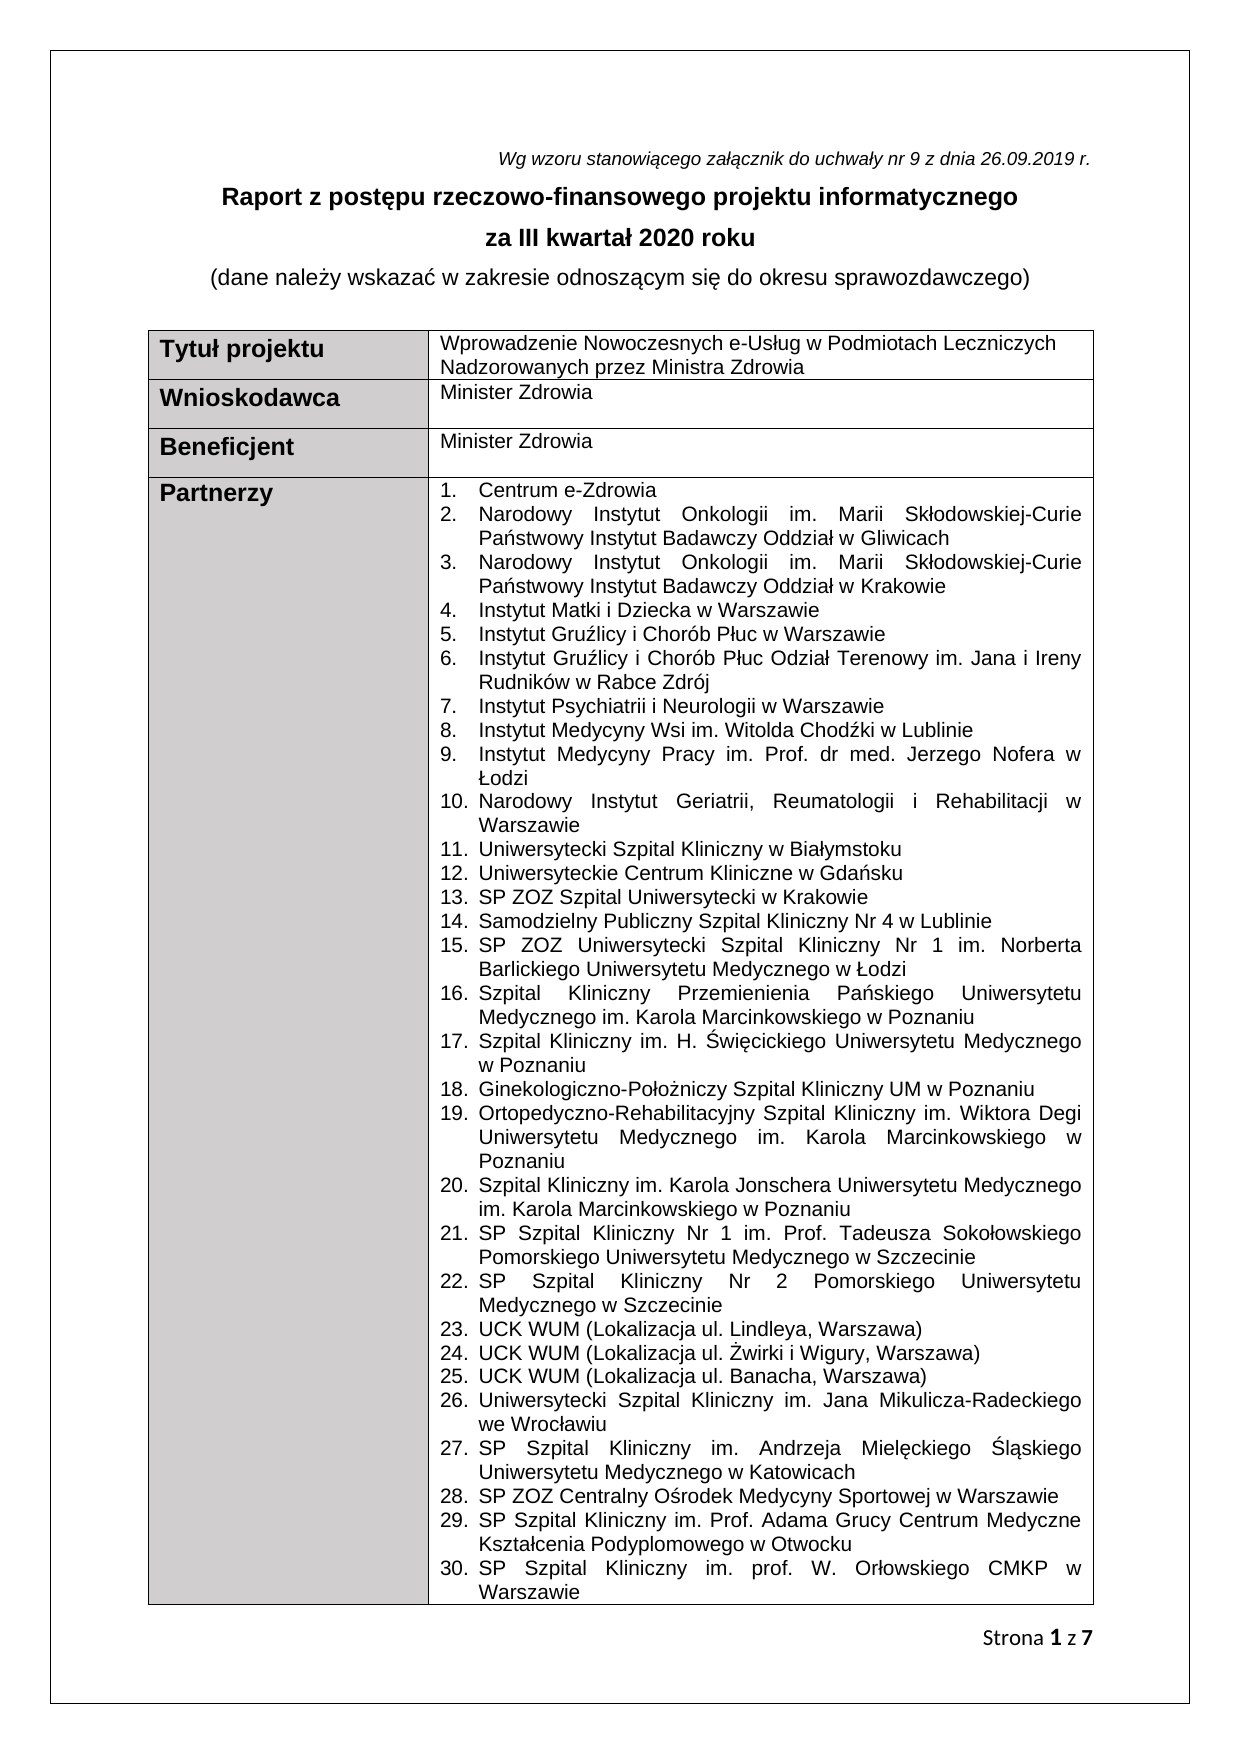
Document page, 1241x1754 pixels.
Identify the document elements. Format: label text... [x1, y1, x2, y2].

table_header Tytuł projektu [149, 331, 428, 379]
table_cell Minister Zdrowia [429, 380, 1093, 428]
subtitle za III kwartał 2020 roku [148, 223, 1093, 252]
table_cell Partnerzy [149, 478, 428, 1604]
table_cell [429, 478, 1093, 1604]
table_cell Beneficjent [149, 429, 428, 477]
table_header Wprowadzenie Nowoczesnych e-Usług w Podmiotach Leczniczych Nadzorowanych przez Ministra Zdrowia [429, 331, 1093, 379]
text (dane należy wskazać w zakresie odnoszącym się do okresu sprawozdawczego) [148, 264, 1093, 290]
table_cell Minister Zdrowia [429, 429, 1093, 477]
subtitle Raport z postępu rzeczowo-finansowego projektu informatycznego [148, 182, 1093, 210]
table_cell Wnioskodawca [149, 380, 428, 428]
subtitle Wg wzoru stanowiącego załącznik do uchwały nr 9 z dnia 26.09.2019 r. [148, 147, 1093, 169]
